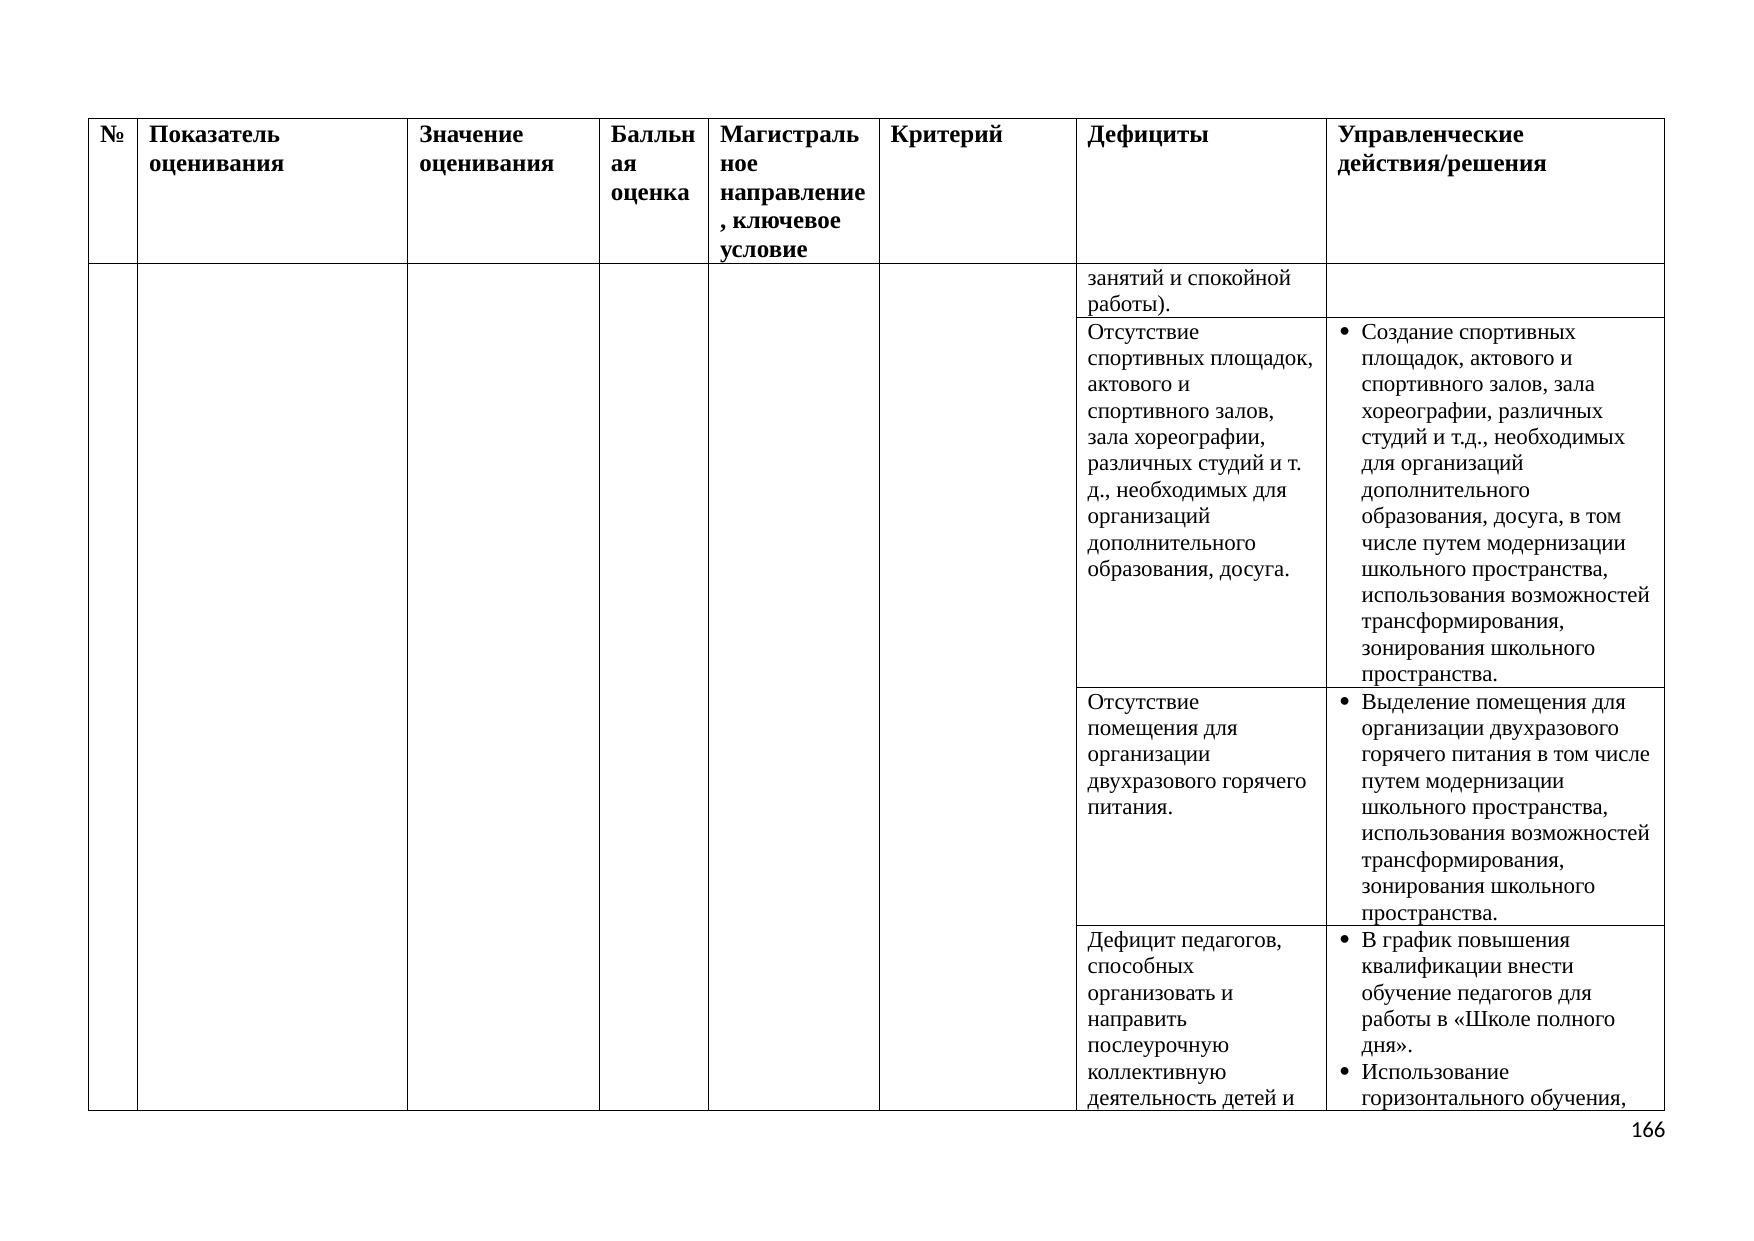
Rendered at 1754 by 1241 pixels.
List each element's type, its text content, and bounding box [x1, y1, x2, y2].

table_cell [1077, 264, 1326, 317]
table_cell Отсутствие спортивных площадок, актового и спортивного залов, зала хореографии, различных студий и т. д., необходимых для организаций дополнительного образования, досуга. [1077, 318, 1326, 687]
table_header № [89, 119, 137, 263]
table_header Критерий [880, 119, 1076, 263]
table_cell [1327, 926, 1664, 1110]
table_header Показатель оценивания [138, 119, 407, 263]
table_header Магистральное направление, ключевое условие [709, 119, 879, 263]
table_cell Создание спортивных площадок, актового и спортивного залов, зала хореографии, различных студий и т.д., необходимых для организаций дополнительного образования, досуга, в том числе путем модернизации школьного пространства, использования возможностей трансформирования, зонирования школьного пространства. [1327, 318, 1664, 687]
table_header Дефициты [1077, 119, 1326, 263]
table_header Балльная оценка [600, 119, 708, 263]
table_header Управленческие действия/решения [1327, 119, 1664, 263]
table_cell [1077, 926, 1326, 1110]
table_cell Отсутствие помещения для организации двухразового горячего питания. [1077, 688, 1326, 925]
table_header Значение оценивания [408, 119, 599, 263]
table_cell Выделение помещения для организации двухразового горячего питания в том числе путем модернизации школьного пространства, использования возможностей трансформирования, зонирования школьного пространства. [1327, 688, 1664, 925]
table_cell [1327, 264, 1664, 317]
